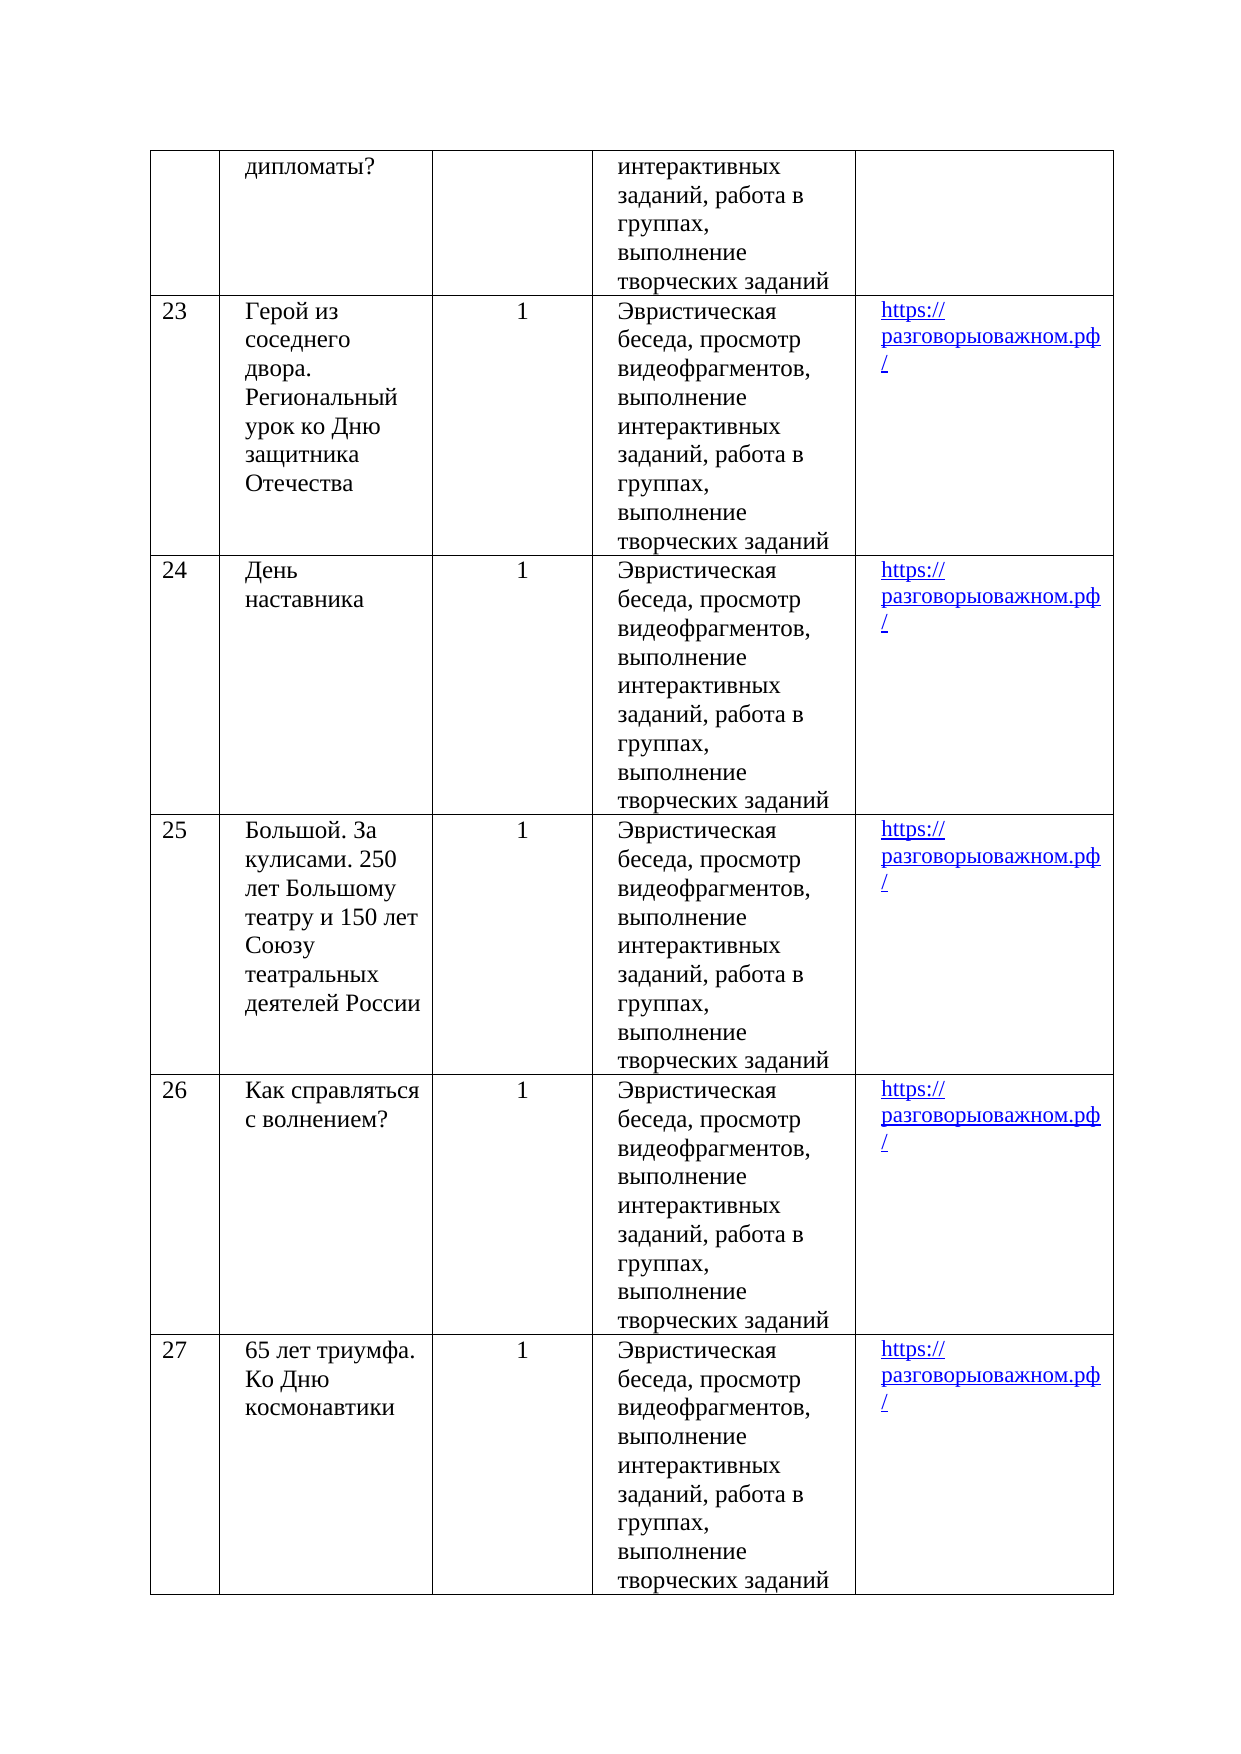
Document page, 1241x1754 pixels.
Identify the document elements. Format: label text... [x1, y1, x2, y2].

table_cell Герой из соседнего двора. Региональный урок ко Дню защитника Отечества [220, 296, 432, 554]
table_cell 65 лет триумфа. Ко Дню космонавтики [220, 1335, 432, 1594]
table_cell Эвристическая беседа, просмотр видеофрагментов, выполнение интерактивных заданий, работа в группах, выполнение творческих заданий [593, 296, 855, 554]
table_cell 1 [433, 556, 592, 814]
table_cell https://разговорыоважном.рф/ [856, 1075, 1113, 1334]
table_cell Эвристическая беседа, просмотр видеофрагментов, выполнение интерактивных заданий, работа в группах, выполнение творческих заданий [593, 1075, 855, 1334]
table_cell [856, 151, 1113, 295]
table_cell 23 [151, 296, 219, 554]
table_cell 1 [433, 1075, 592, 1334]
table_cell Большой. За кулисами. 250 лет Большому театру и 150 лет Союзу театральных деятелей России [220, 815, 432, 1074]
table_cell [220, 151, 432, 295]
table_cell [856, 1335, 1113, 1594]
table_cell 1 [433, 151, 592, 295]
table_cell 1 [433, 296, 592, 554]
table_cell 1 [433, 1335, 592, 1594]
table_cell 22 [151, 151, 219, 295]
table_cell 26 [151, 1075, 219, 1334]
table_cell 24 [151, 556, 219, 814]
table_cell День наставника [220, 556, 432, 814]
table_cell Эвристическая беседа, просмотр видеофрагментов, выполнение интерактивных заданий, работа в группах, выполнение творческих заданий [593, 556, 855, 814]
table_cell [593, 151, 855, 295]
table_cell 1 [433, 815, 592, 1074]
table_cell Как справляться с волнением? [220, 1075, 432, 1334]
table_cell 25 [151, 815, 219, 1074]
table_cell 27 [151, 1335, 219, 1594]
table_cell https://разговорыоважном.рф/ [856, 296, 1113, 554]
table_cell Эвристическая беседа, просмотр видеофрагментов, выполнение интерактивных заданий, работа в группах, выполнение творческих заданий [593, 815, 855, 1074]
table_cell https://разговорыоважном.рф/ [856, 556, 1113, 814]
table_cell https://разговорыоважном.рф/ [856, 815, 1113, 1074]
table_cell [593, 1335, 855, 1594]
